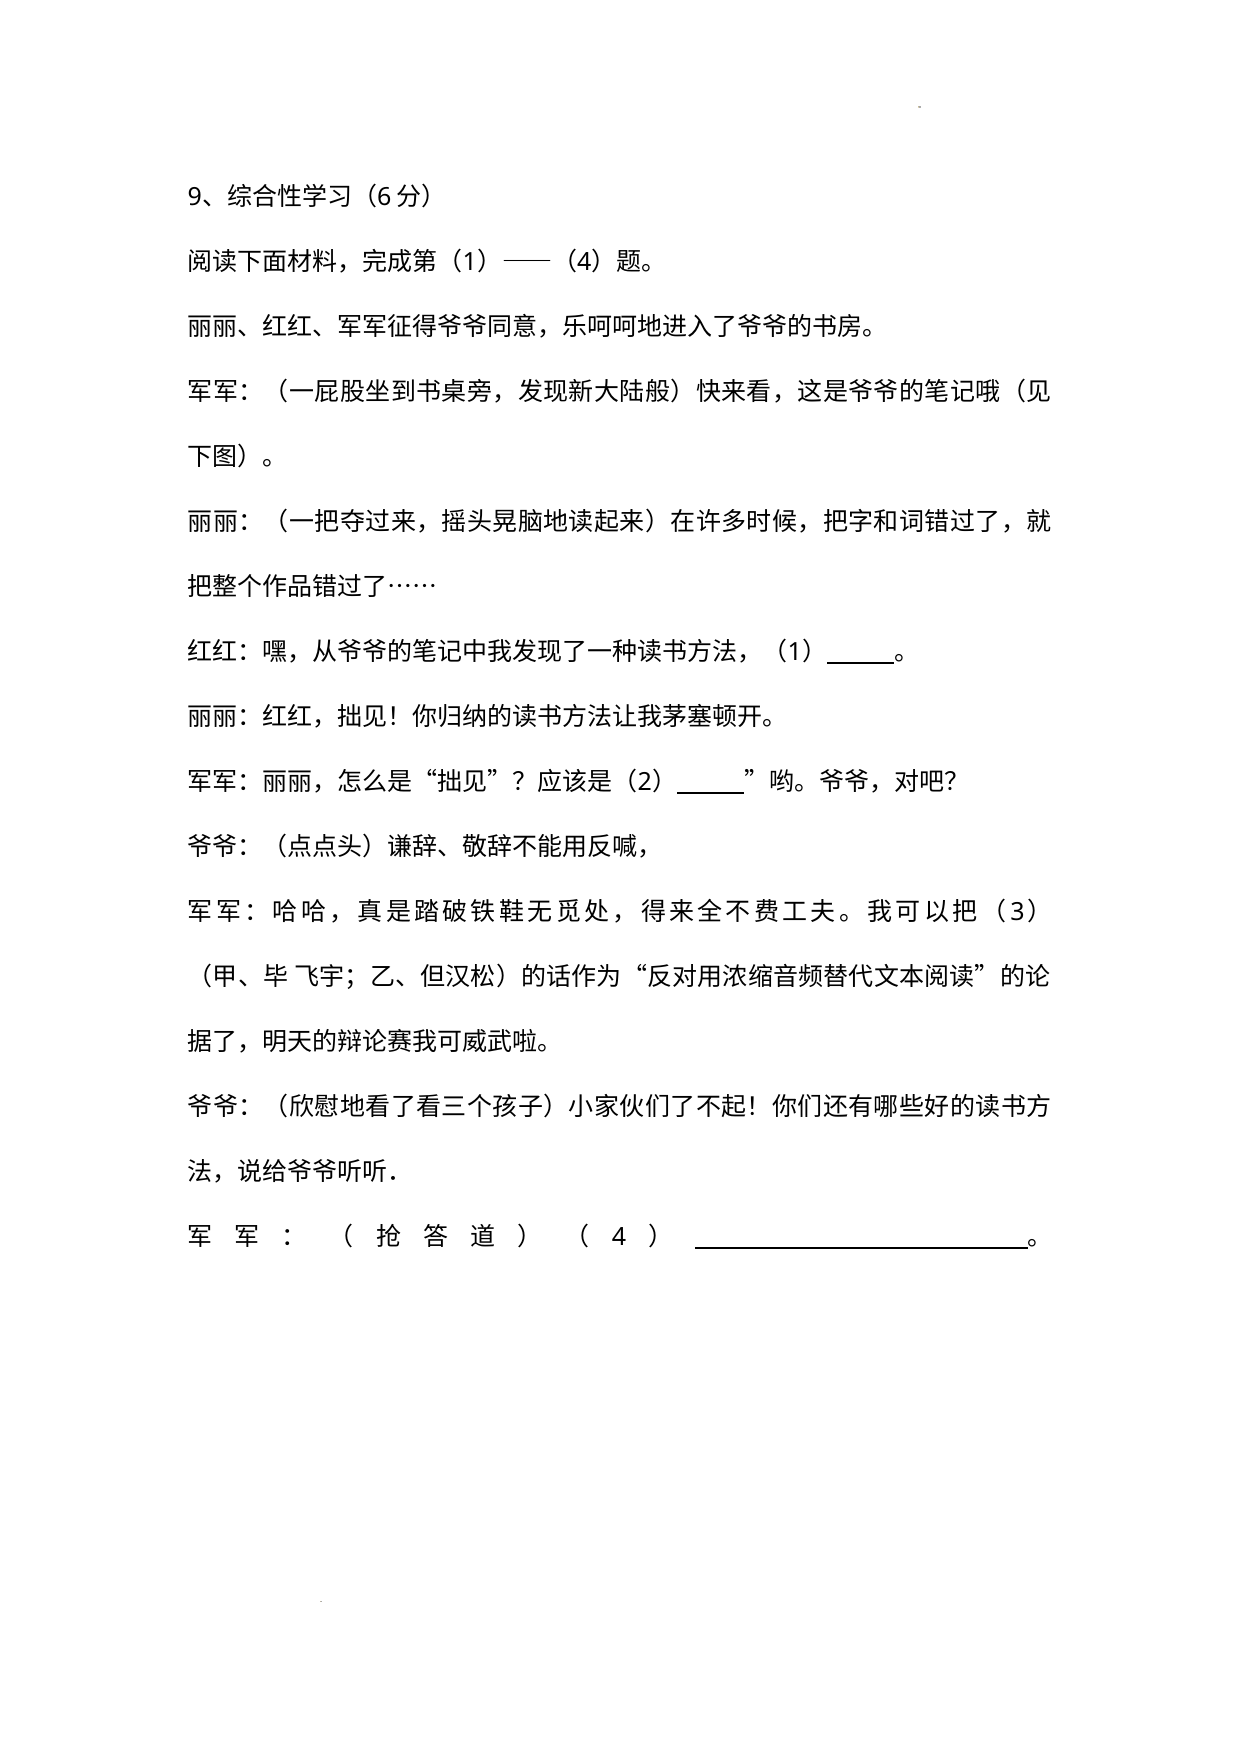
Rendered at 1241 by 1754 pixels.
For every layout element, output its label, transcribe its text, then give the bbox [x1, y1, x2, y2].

text 爷爷：（欣慰地看了看三个孩子）小家伙们了不起！你们还有哪些好的读书方法，说给爷爷听听． [187, 1072, 1053, 1202]
text 爷爷：（点点头）谦辞、敬辞不能用反喊， [187, 812, 1053, 877]
text 军军：丽丽，怎么是“拙见”？应该是（2） ”哟。爷爷，对吧？ [187, 747, 1053, 812]
text 军军：（一屁股坐到书桌旁，发现新大陆般）快来看，这是爷爷的笔记哦（见下图）。 [187, 357, 1053, 487]
text 丽丽：（一把夺过来，摇头晃脑地读起来）在许多时候，把字和词错过了，就把整个作品错过了…… [187, 487, 1053, 617]
text 丽丽、红红、军军征得爷爷同意，乐呵呵地进入了爷爷的书房。 [187, 292, 1053, 357]
text 9、综合性学习（6分） [187, 162, 1053, 227]
text 丽丽：红红，拙见！你归纳的读书方法让我茅塞顿开。 [187, 682, 1053, 747]
text 红红：嘿，从爷爷的笔记中我发现了一种读书方法，（1） 。 [187, 617, 1053, 682]
text 军军：哈哈，真是踏破铁鞋无觅处，得来全不费工夫。我可以把（3） （甲、毕 飞宇；乙、但汉松）的话作为“反对用浓缩音频替代文本阅读”的论据了，明天的辩论赛我可威武啦。 [187, 877, 1053, 1072]
text 阅读下面材料，完成第（1）——（4）题。 [187, 227, 1053, 292]
text 军军：（抢答道）（4） 。 [187, 1202, 1053, 1267]
